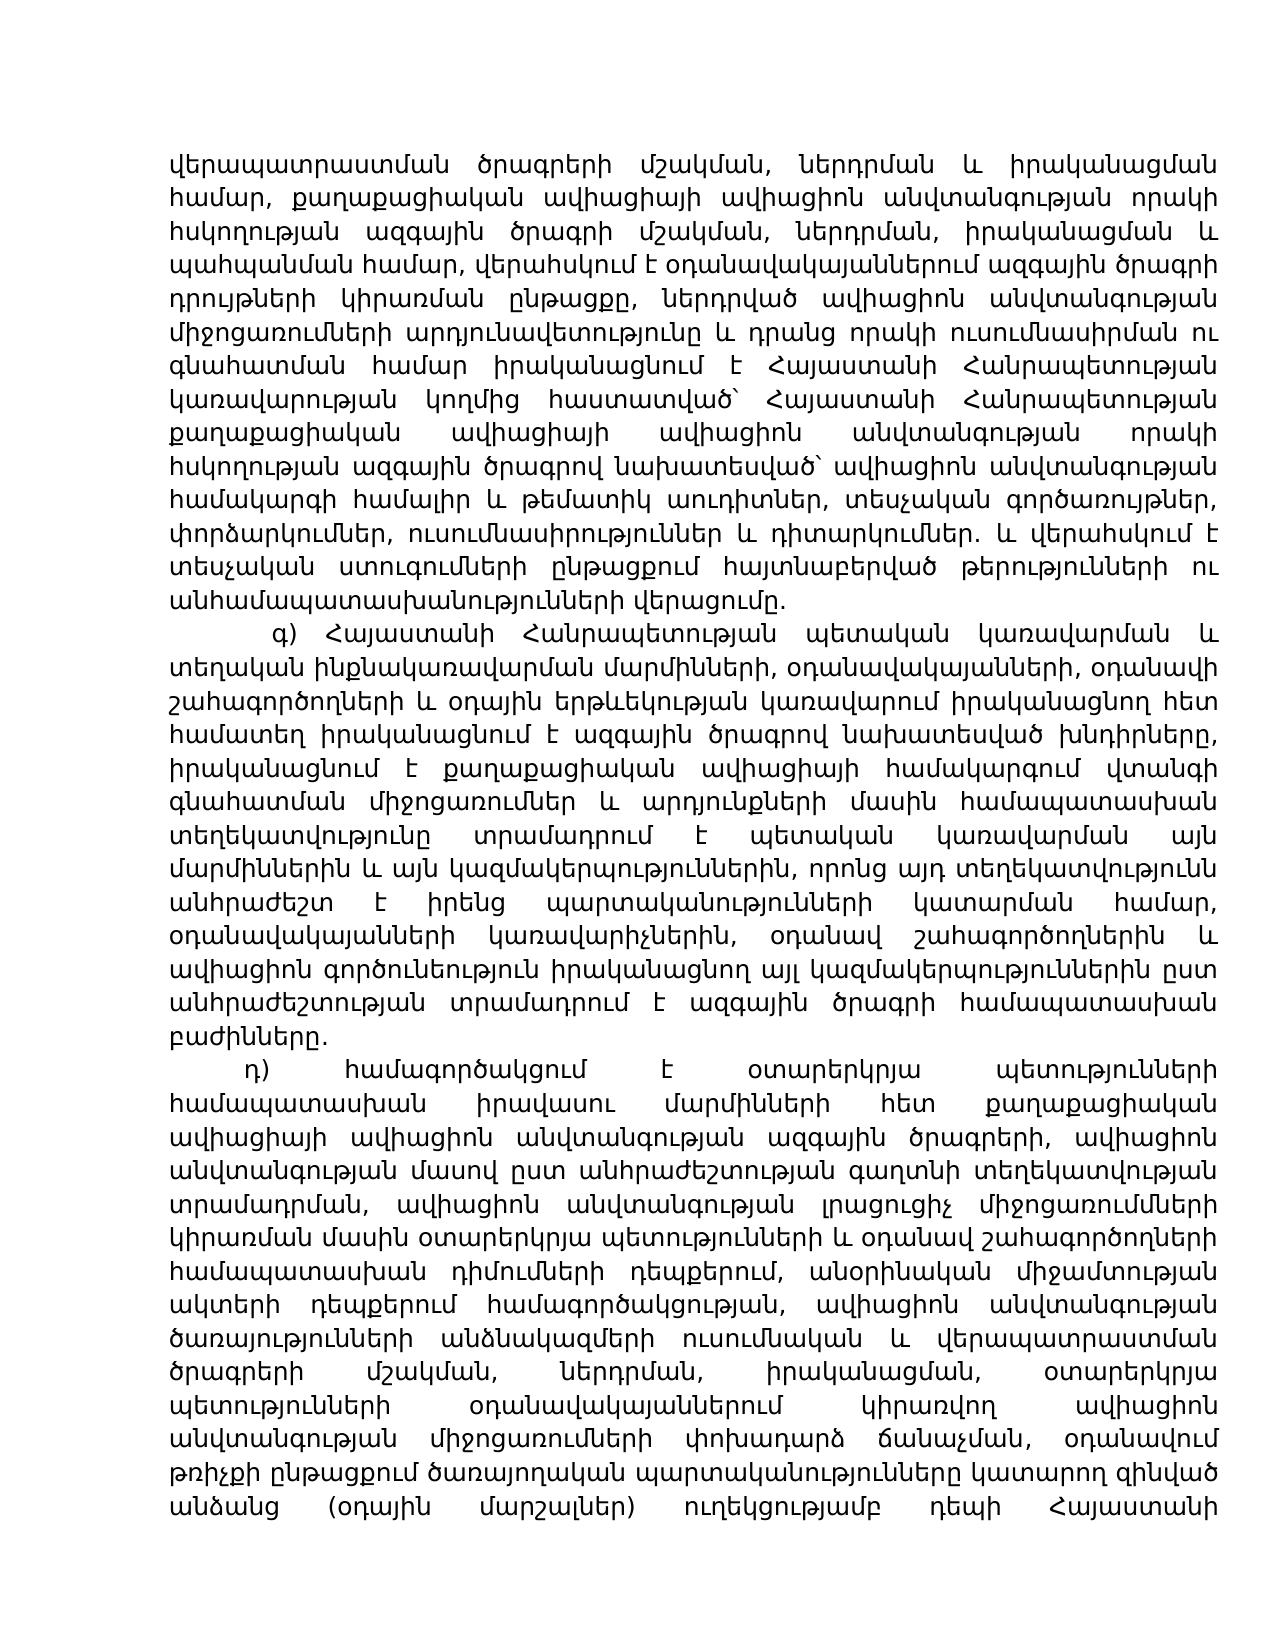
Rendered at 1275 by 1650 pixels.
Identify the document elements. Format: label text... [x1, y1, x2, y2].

text գ) Հայաuտանի Հանրապետության պետական կառավարման և տեղական ինքնակառավարման մարմինների, oդանավակայանների, oդանավի շահագործողների և օդային երթևեկության կառավարում իրականացնող հետ համատեղ իրականացնում է ազգային ծրագրով նախատեuված խնդիրները, իրականացնում է քաղաքացիական ավիացիայի համակարգում վտանգի գնահատման միջոցառումներ և արդյունքների մասին համապատասխան տեղեկատվությունը տրամադրում է պետական կառավարման այն մարմիններին և այն կազմակերպություններին, որոնց այդ տեղեկատվությունն անհրաժեշտ է իրենց պարտականությունների կատարման համար, օդանավակայանների կառավարիչներին, օդանավ շահագործողներին և ավիացիոն գործունեություն իրականացնող այլ կազմակերպություններին ըստ անհրաժեշտության տրամադրում է ազգային ծրագրի համապատասխան բաժինները․ [169, 619, 1219, 1051]
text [169, 1056, 1219, 1521]
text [169, 150, 1219, 318]
